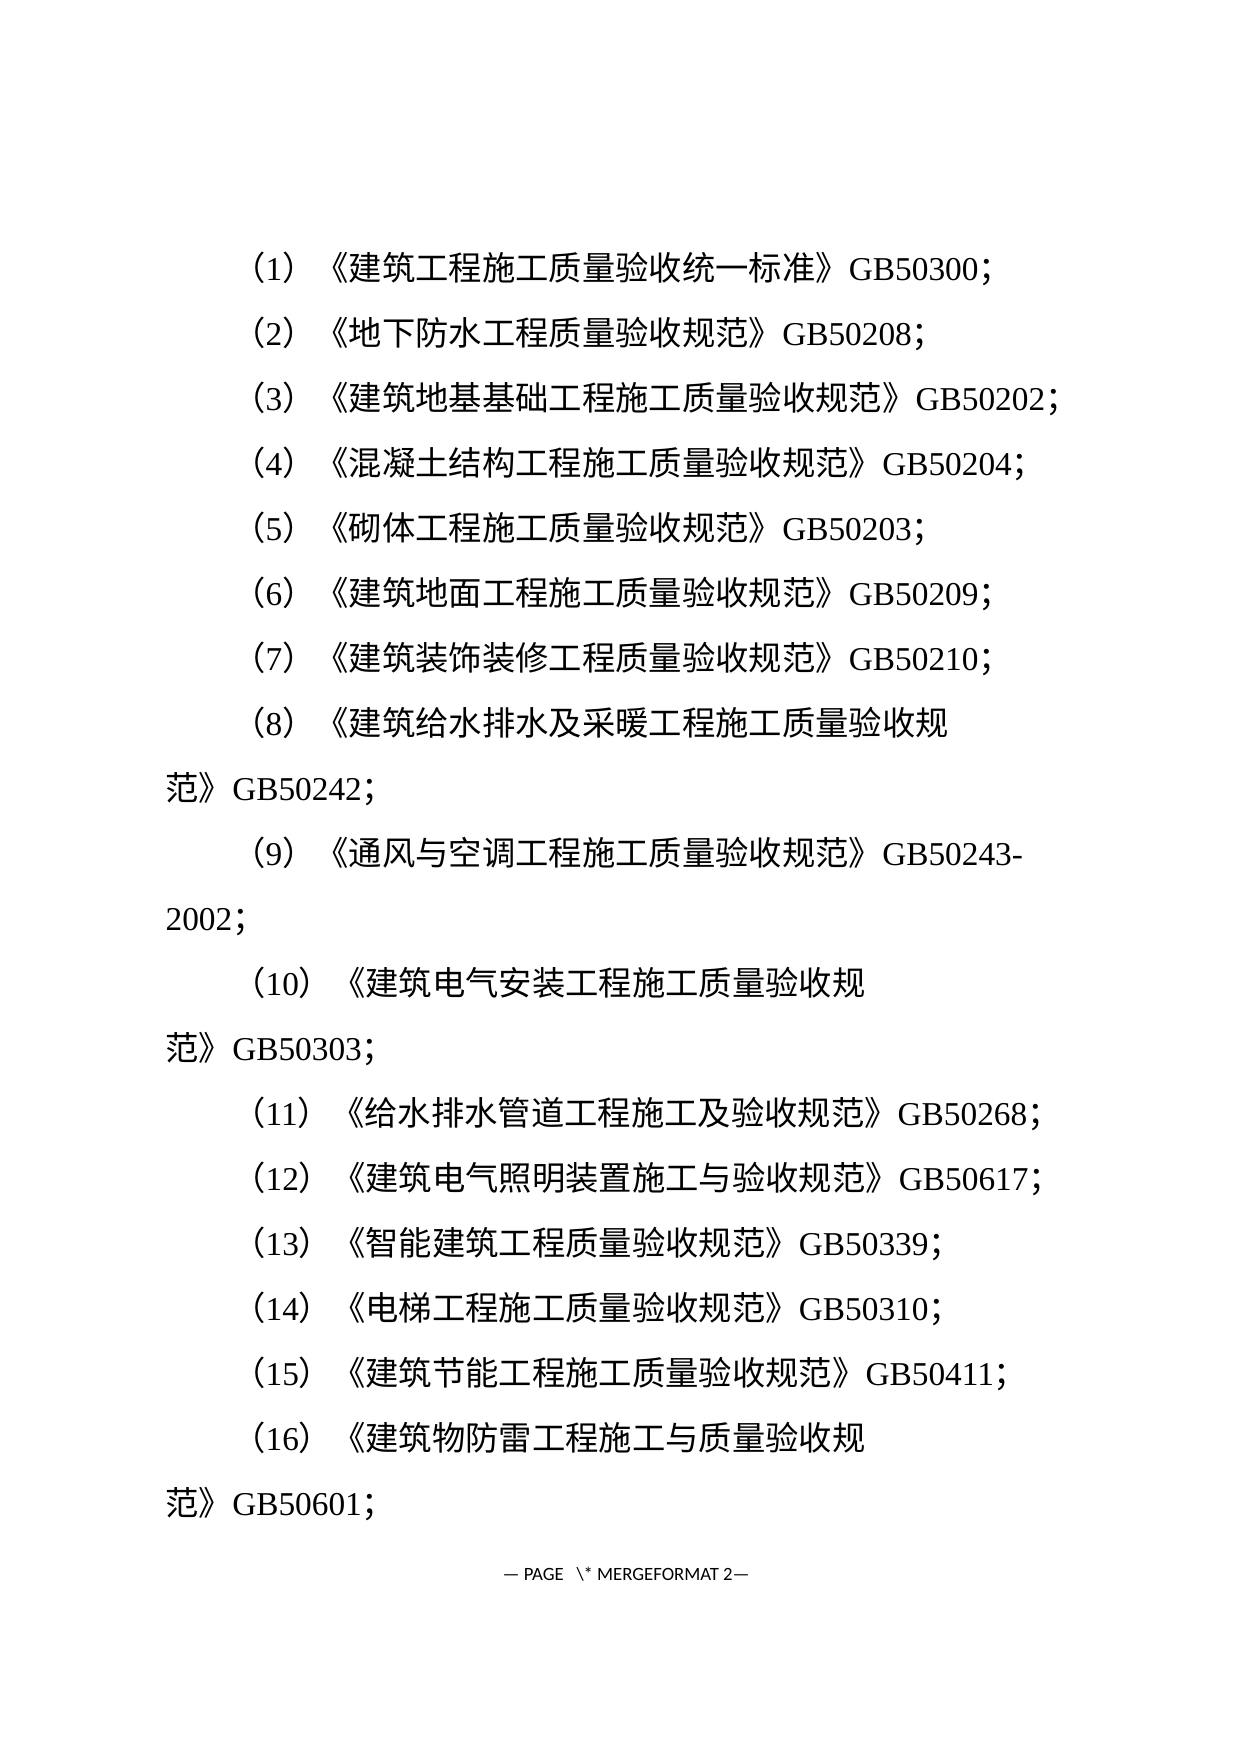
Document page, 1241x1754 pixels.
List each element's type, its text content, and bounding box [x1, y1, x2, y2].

text （11）《给水排水管道工程施工及验收规范》GB50268； [165, 1078, 1087, 1143]
text （14）《电梯工程施工质量验收规范》GB50310； [165, 1273, 1087, 1338]
text （1）《建筑工程施工质量验收统一标准》GB50300； [165, 233, 1087, 298]
text （8）《建筑给水排水及采暖工程施工质量验收规范》GB50242； [165, 688, 1087, 818]
text （10）《建筑电气安装工程施工质量验收规范》GB50303； [165, 948, 1087, 1078]
text （7）《建筑装饰装修工程质量验收规范》GB50210； [165, 623, 1087, 688]
text （2）《地下防水工程质量验收规范》GB50208； [165, 298, 1087, 363]
text （12）《建筑电气照明装置施工与验收规范》GB50617； [165, 1143, 1087, 1208]
text （9）《通风与空调工程施工质量验收规范》GB50243-2002； [165, 818, 1087, 948]
text （6）《建筑地面工程施工质量验收规范》GB50209； [165, 558, 1087, 623]
text （15）《建筑节能工程施工质量验收规范》GB50411； [165, 1338, 1087, 1403]
text （16）《建筑物防雷工程施工与质量验收规范》GB50601； [165, 1403, 1087, 1533]
text （4）《混凝土结构工程施工质量验收规范》GB50204； [165, 428, 1087, 493]
text （5）《砌体工程施工质量验收规范》GB50203； [165, 493, 1087, 558]
text （13）《智能建筑工程质量验收规范》GB50339； [165, 1208, 1087, 1273]
text （3）《建筑地基基础工程施工质量验收规范》GB50202； [165, 363, 1087, 428]
